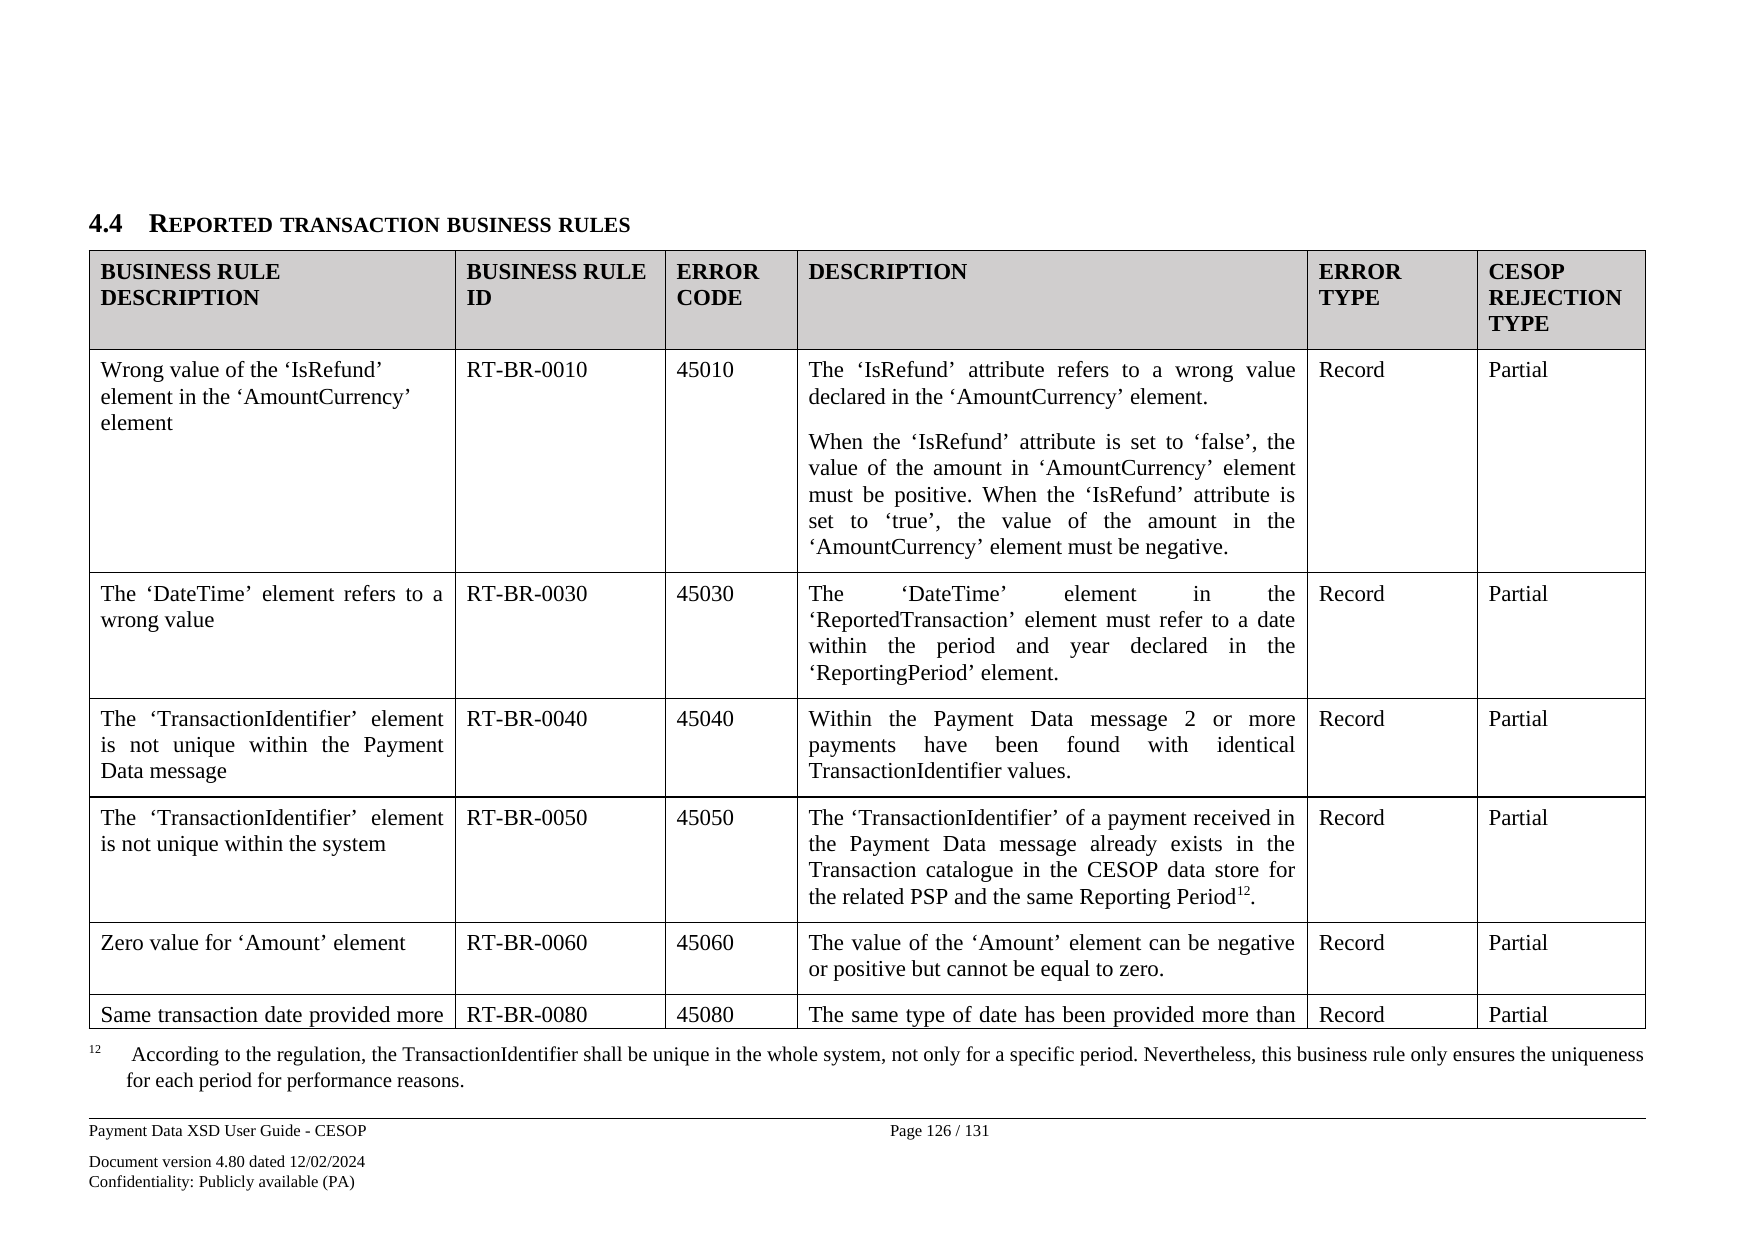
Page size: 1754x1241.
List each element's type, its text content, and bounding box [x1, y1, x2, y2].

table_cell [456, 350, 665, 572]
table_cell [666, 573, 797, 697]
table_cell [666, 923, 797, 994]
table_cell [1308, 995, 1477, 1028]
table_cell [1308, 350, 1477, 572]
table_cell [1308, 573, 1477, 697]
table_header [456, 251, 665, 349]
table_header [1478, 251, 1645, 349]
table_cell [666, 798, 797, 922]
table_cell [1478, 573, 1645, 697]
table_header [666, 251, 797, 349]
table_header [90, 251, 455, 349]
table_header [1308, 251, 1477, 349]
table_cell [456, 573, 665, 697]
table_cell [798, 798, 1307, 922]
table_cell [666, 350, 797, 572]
subtitle Reported transaction business rules [89, 207, 1646, 238]
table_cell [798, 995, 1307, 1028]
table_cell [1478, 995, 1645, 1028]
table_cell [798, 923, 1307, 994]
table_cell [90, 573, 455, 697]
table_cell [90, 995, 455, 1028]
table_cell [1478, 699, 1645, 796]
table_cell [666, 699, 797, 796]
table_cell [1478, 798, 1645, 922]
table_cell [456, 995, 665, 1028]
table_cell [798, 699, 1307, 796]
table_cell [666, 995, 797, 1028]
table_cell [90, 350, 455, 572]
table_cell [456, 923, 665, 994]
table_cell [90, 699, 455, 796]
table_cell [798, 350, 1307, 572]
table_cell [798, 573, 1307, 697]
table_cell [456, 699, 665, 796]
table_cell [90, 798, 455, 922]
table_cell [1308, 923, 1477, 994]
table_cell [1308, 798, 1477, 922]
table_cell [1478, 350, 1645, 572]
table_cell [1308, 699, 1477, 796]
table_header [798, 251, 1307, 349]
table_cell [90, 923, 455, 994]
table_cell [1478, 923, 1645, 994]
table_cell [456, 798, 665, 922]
